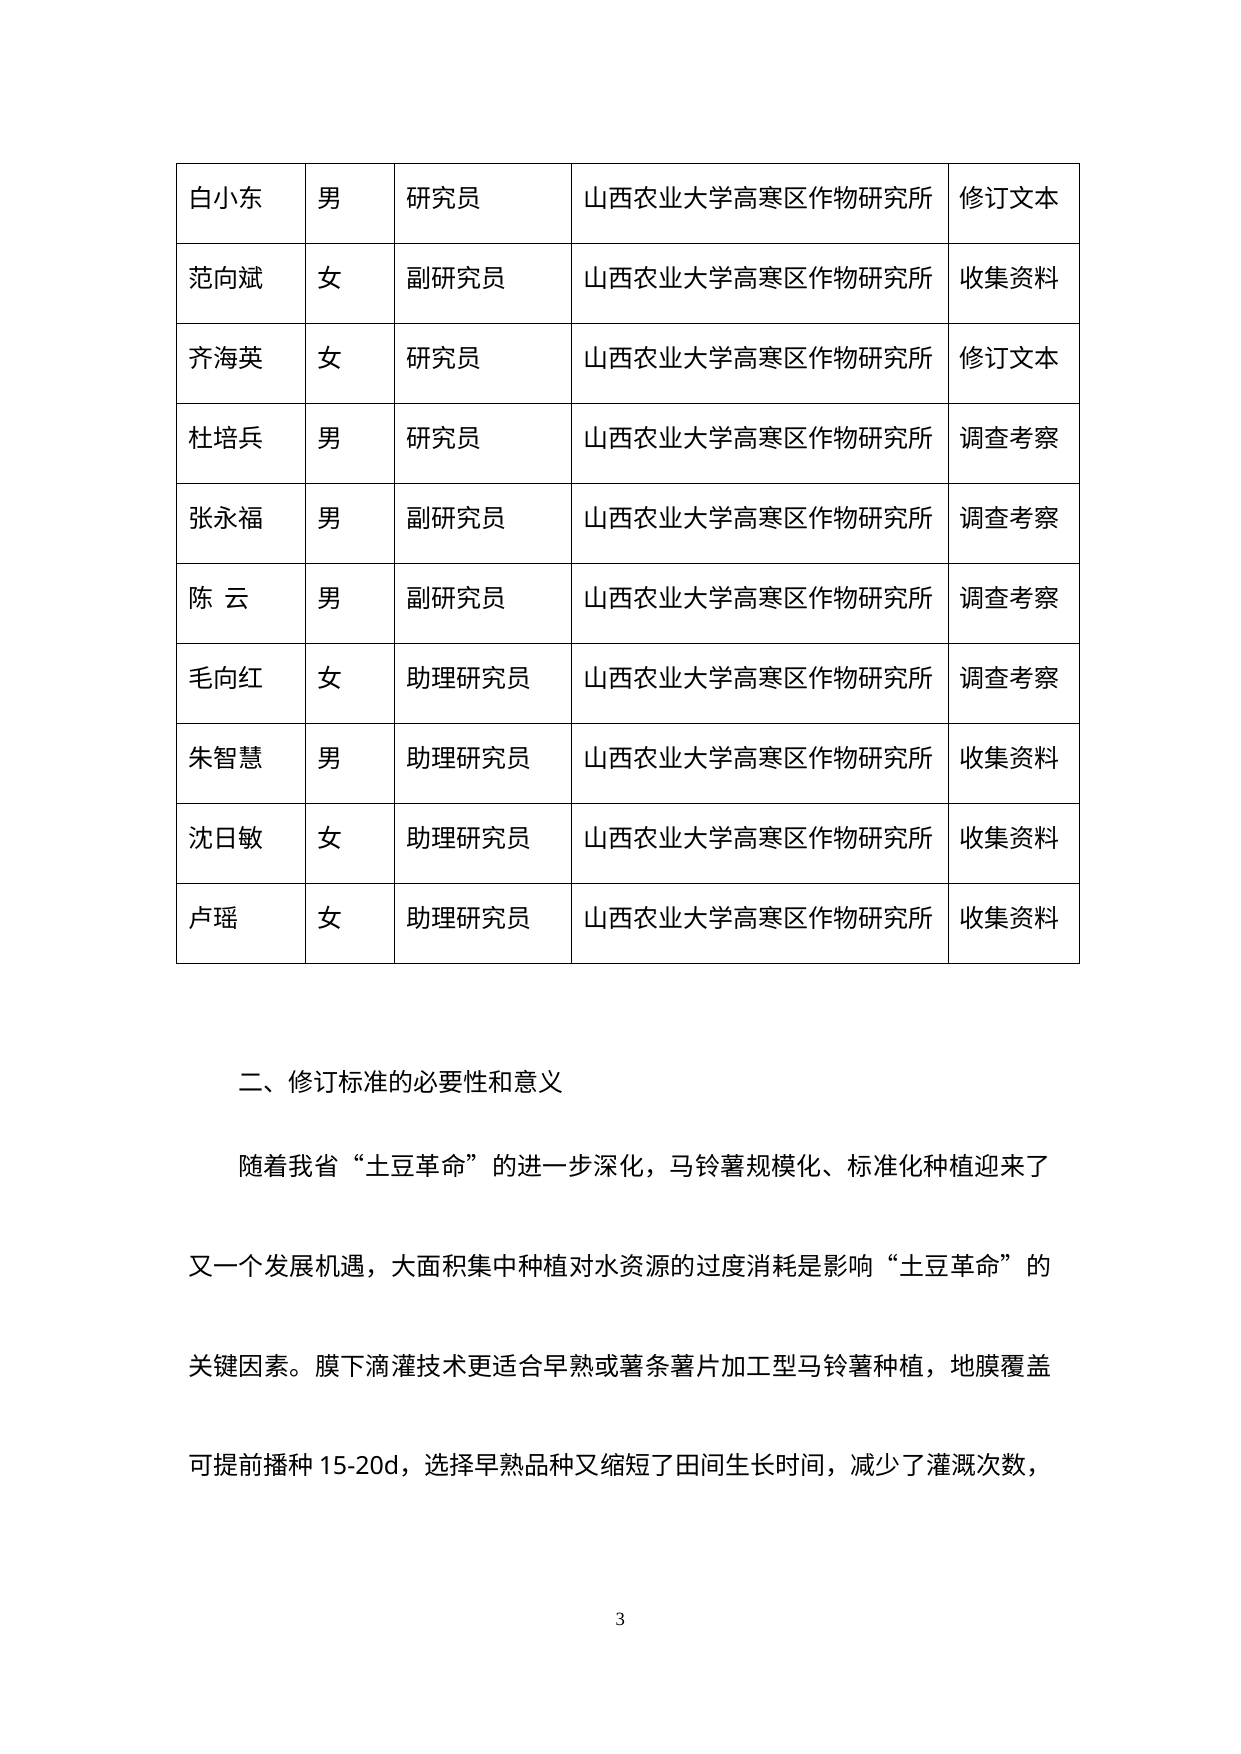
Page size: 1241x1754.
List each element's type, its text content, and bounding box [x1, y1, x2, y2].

table_cell 女 [306, 644, 394, 722]
table_cell 调查考察 [949, 564, 1079, 642]
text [188, 1132, 1052, 1497]
table_cell 研究员 [395, 324, 571, 402]
table_cell 副研究员 [395, 244, 571, 322]
table_cell 山西农业大学高寒区作物研究所 [572, 324, 948, 402]
table_cell 女 [306, 804, 394, 882]
table_cell 修订文本 [949, 324, 1079, 402]
table_cell 范向斌 [177, 244, 305, 322]
table_cell 收集资料 [949, 884, 1079, 962]
table_cell 调查考察 [949, 404, 1079, 482]
text 二、修订标准的必要性和意义 [188, 1047, 1052, 1113]
table_cell 山西农业大学高寒区作物研究所 [572, 404, 948, 482]
table_cell 男 [306, 564, 394, 642]
table_cell 男 [306, 164, 394, 242]
table_cell 男 [306, 484, 394, 562]
table_cell 山西农业大学高寒区作物研究所 [572, 244, 948, 322]
table_cell 杜培兵 [177, 404, 305, 482]
table_cell 齐海英 [177, 324, 305, 402]
table_cell 研究员 [395, 164, 571, 242]
table_cell 张永福 [177, 484, 305, 562]
table_cell 女 [306, 884, 394, 962]
table_cell 山西农业大学高寒区作物研究所 [572, 164, 948, 242]
table_cell 男 [306, 404, 394, 482]
table_cell 调查考察 [949, 484, 1079, 562]
table_cell 男 [306, 724, 394, 802]
table_cell 女 [306, 244, 394, 322]
table_cell 山西农业大学高寒区作物研究所 [572, 804, 948, 882]
table_cell 收集资料 [949, 724, 1079, 802]
table_cell 助理研究员 [395, 644, 571, 722]
table_cell 沈日敏 [177, 804, 305, 882]
table_cell 副研究员 [395, 564, 571, 642]
table_cell 收集资料 [949, 804, 1079, 882]
table_cell 研究员 [395, 404, 571, 482]
table_cell 山西农业大学高寒区作物研究所 [572, 884, 948, 962]
table_cell 山西农业大学高寒区作物研究所 [572, 724, 948, 802]
table_cell 山西农业大学高寒区作物研究所 [572, 564, 948, 642]
table_cell 山西农业大学高寒区作物研究所 [572, 644, 948, 722]
table_cell 收集资料 [949, 244, 1079, 322]
table_cell 女 [306, 324, 394, 402]
table_cell 助理研究员 [395, 724, 571, 802]
table_cell 副研究员 [395, 484, 571, 562]
table_cell 毛向红 [177, 644, 305, 722]
table_cell 山西农业大学高寒区作物研究所 [572, 484, 948, 562]
table_cell 朱智慧 [177, 724, 305, 802]
table_cell 卢瑶 [177, 884, 305, 962]
table_cell 助理研究员 [395, 804, 571, 882]
table_cell 陈 云 [177, 564, 305, 642]
table_cell 修订文本 [949, 164, 1079, 242]
table_cell 助理研究员 [395, 884, 571, 962]
table_cell 调查考察 [949, 644, 1079, 722]
table_cell 白小东 [177, 164, 305, 242]
